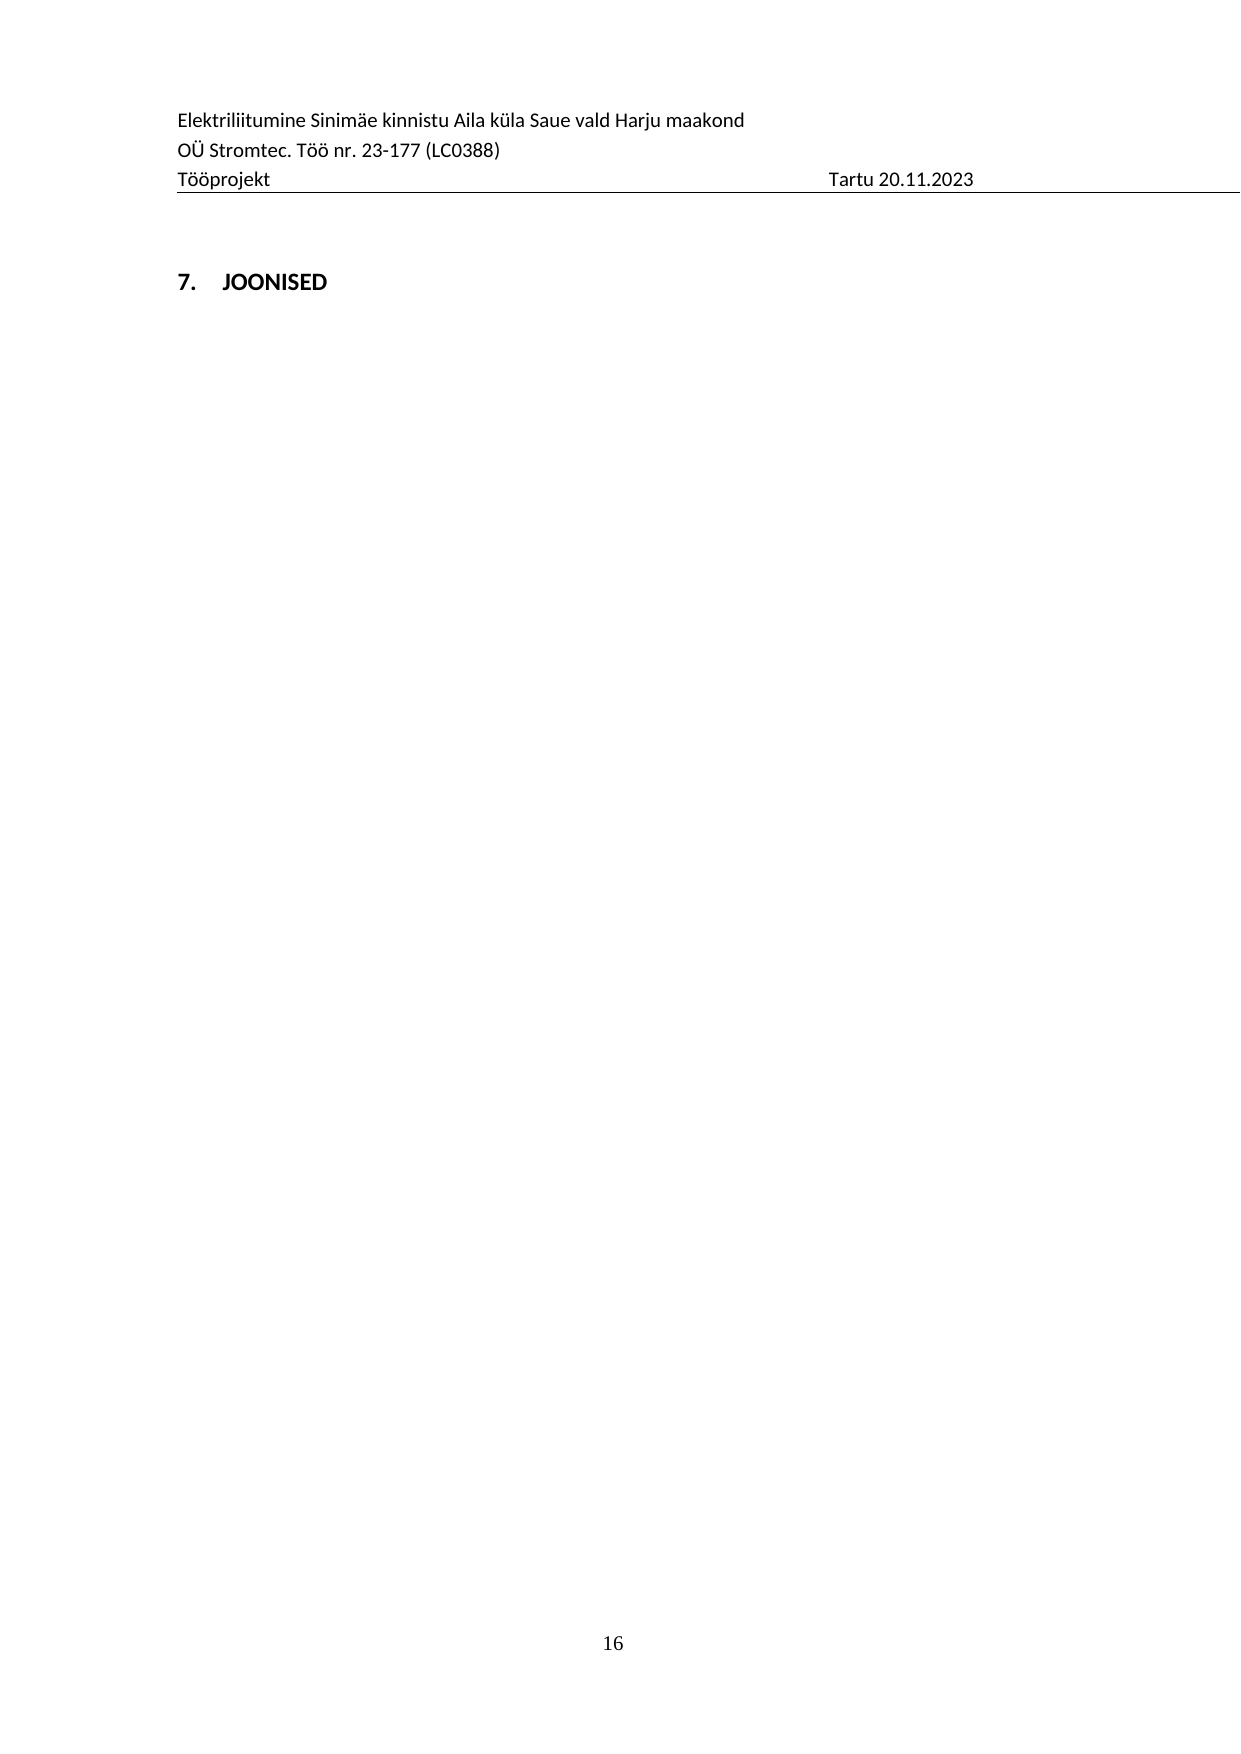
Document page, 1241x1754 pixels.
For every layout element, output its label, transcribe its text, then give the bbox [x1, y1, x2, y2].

subtitle JOONISED [177, 266, 1096, 297]
